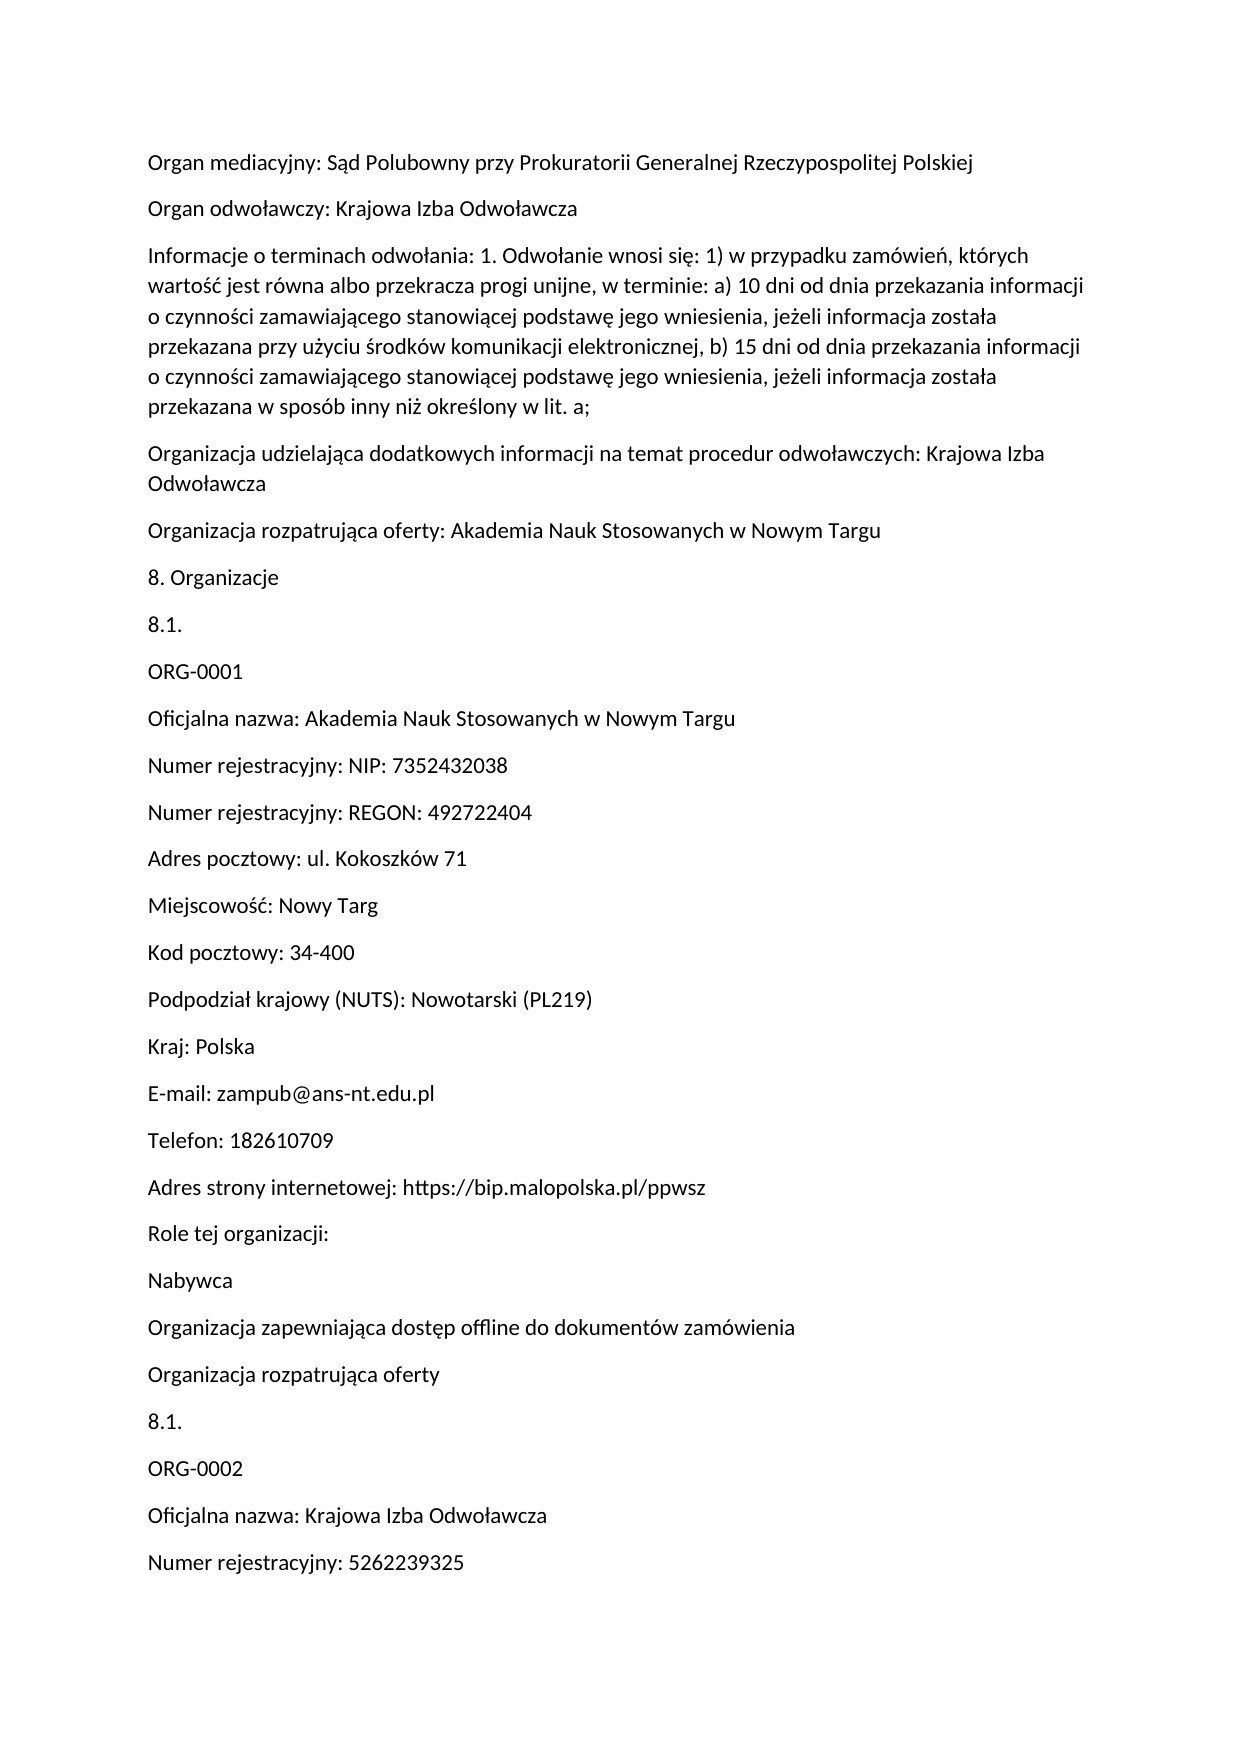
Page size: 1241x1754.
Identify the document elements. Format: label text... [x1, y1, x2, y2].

text Organizacja udzielająca dodatkowych informacji na temat procedur odwoławczych: Krajowa Izba Odwoławcza [148, 439, 1093, 497]
text Organizacja rozpatrująca oferty [148, 1360, 1093, 1388]
text Informacje o terminach odwołania: 1. Odwołanie wnosi się: 1) w przypadku zamówień, których wartość jest równa albo przekracza progi unijne, w terminie: a) 10 dni od dnia przekazania informacji o czynności zamawiającego stanowiącej podstawę jego wniesienia, jeżeli informacja została przekazana przy użyciu środków komunikacji elektronicznej, b) 15 dni od dnia przekazania informacji o czynności zamawiającego stanowiącej podstawę jego wniesienia, jeżeli informacja została przekazana w sposób inny niż określony w lit. a; [148, 241, 1093, 420]
text Adres pocztowy: ul. Kokoszków 71 [148, 844, 1093, 872]
text Telefon: 182610709 [148, 1126, 1093, 1154]
text Organizacja rozpatrująca oferty: Akademia Nauk Stosowanych w Nowym Targu [148, 516, 1093, 544]
text 8. Organizacje [148, 563, 1093, 591]
text Nabywca [148, 1266, 1093, 1294]
text Organizacja zapewniająca dostęp offline do dokumentów zamówienia [148, 1313, 1093, 1341]
text E-mail: zampub@ans-nt.edu.pl [148, 1079, 1093, 1107]
text Numer rejestracyjny: REGON: 492722404 [148, 798, 1093, 826]
text Adres strony internetowej: https://bip.malopolska.pl/ppwsz [148, 1173, 1093, 1201]
text Podpodział krajowy (NUTS): Nowotarski (PL219) [148, 985, 1093, 1013]
text Role tej organizacji: [148, 1219, 1093, 1247]
text Kod pocztowy: 34-400 [148, 938, 1093, 966]
text Oficjalna nazwa: Akademia Nauk Stosowanych w Nowym Targu [148, 704, 1093, 732]
text Numer rejestracyjny: 5262239325 [148, 1548, 1093, 1576]
text Organ mediacyjny: Sąd Polubowny przy Prokuratorii Generalnej Rzeczypospolitej Polskiej [148, 148, 1093, 176]
text Oficjalna nazwa: Krajowa Izba Odwoławcza [148, 1501, 1093, 1529]
text Kraj: Polska [148, 1032, 1093, 1060]
text Organ odwoławczy: Krajowa Izba Odwoławcza [148, 194, 1093, 222]
text ORG-0002 [148, 1454, 1093, 1482]
text Numer rejestracyjny: NIP: 7352432038 [148, 751, 1093, 779]
text Miejscowość: Nowy Targ [148, 891, 1093, 919]
text 8.1. [148, 610, 1093, 638]
text ORG-0001 [148, 657, 1093, 685]
text 8.1. [148, 1407, 1093, 1435]
